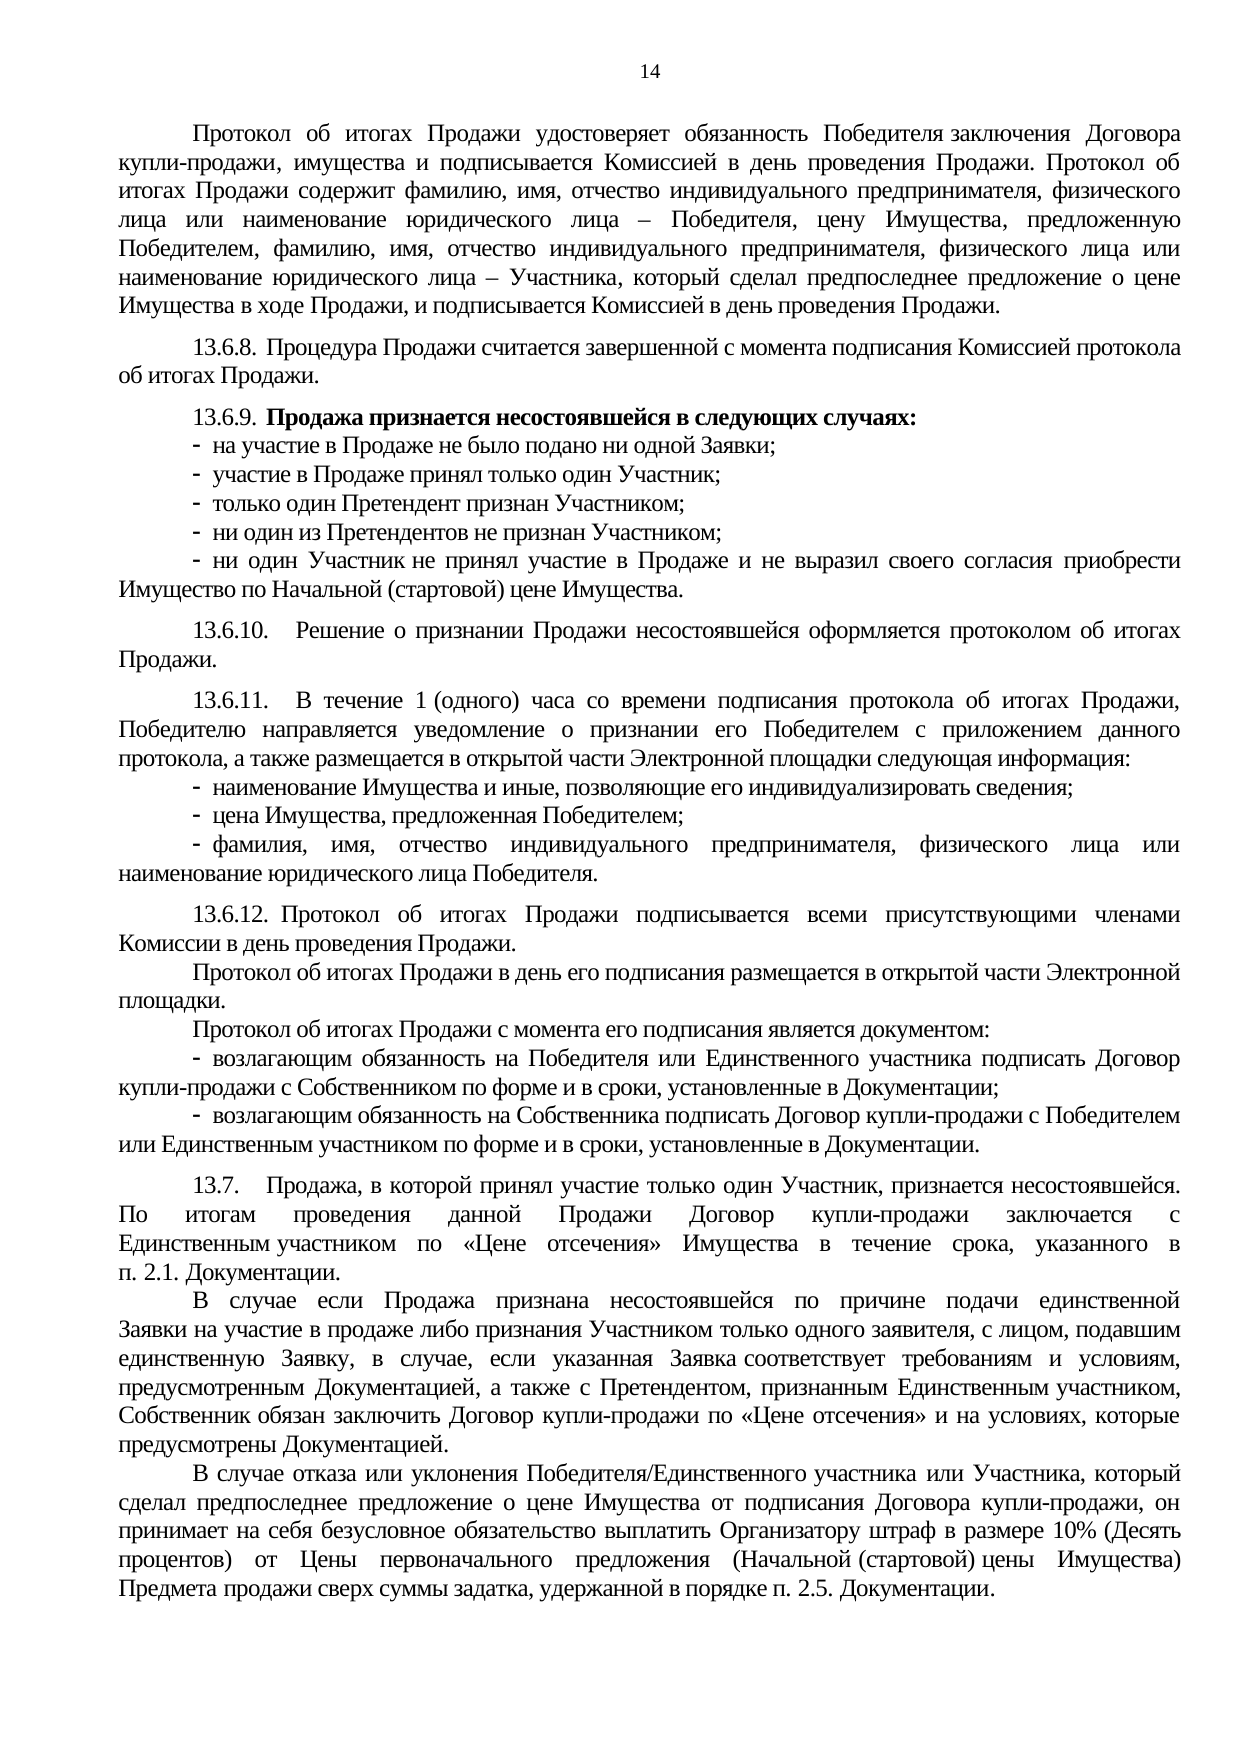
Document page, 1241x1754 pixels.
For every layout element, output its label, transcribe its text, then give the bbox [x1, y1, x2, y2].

list на участие в Продаже не было подано ни одной Заявки; [118, 431, 1181, 459]
list ни один из Претендентов не признан Участником; [118, 517, 1181, 546]
list только один Претендент признан Участником; [118, 488, 1181, 517]
text Протокол об итогах Продажи удостоверяет обязанность Победителя заключения Договора купли-продажи, имущества и подписывается Комиссией в день проведения Продажи. Протокол об итогах Продажи содержит фамилию, имя, отчество индивидуального предпринимателя, физического лица или наименование юридического лица – Победителя, цену Имущества, предложенную Победителем, фамилию, имя, отчество индивидуального предпринимателя, физического лица или наименование юридического лица – Участника, который сделал предпоследнее предложение о цене Имущества в ходе Продажи, и подписывается Комиссией в день проведения Продажи. [118, 118, 1181, 319]
list Решение о признании Продажи несостоявшейся оформляется протоколом об итогах Продажи. [118, 616, 1181, 673]
list Продажа, в которой принял участие только один Участник, признается несостоявшейся. По итогам проведения данной Продажи Договор купли-продажи заключается с Единственным участником по «Цене отсечения» Имущества в течение срока, указанного в п. 2.1. Документации. [118, 1171, 1181, 1286]
text В случае отказа или уклонения Победителя/Единственного участника или Участника, который сделал предпоследнее предложение о цене Имущества от подписания Договора купли-продажи, он принимает на себя безусловное обязательство выплатить Организатору штраф в размере 10% (Десять процентов) от Цены первоначального предложения (Начальной (стартовой) цены Имущества) Предмета продажи сверх суммы задатка, удержанной в порядке п. 2.5. Документации. [118, 1458, 1181, 1602]
text В случае если Продажа признана несостоявшейся по причине подачи единственной Заявки на участие в продаже либо признания Участником только одного заявителя, с лицом, подавшим единственную Заявку, в случае, если указанная Заявка соответствует требованиям и условиям, предусмотренным Документацией, а также с Претендентом, признанным Единственным участником, Собственник обязан заключить Договор купли-продажи по «Цене отсечения» и на условиях, которые предусмотрены Документацией. [118, 1286, 1181, 1458]
text Протокол об итогах Продажи в день его подписания размещается в открытой части Электронной площадки. [118, 957, 1181, 1014]
list В течение 1 (одного) часа со времени подписания протокола об итогах Продажи, Победителю направляется уведомление о признании его Победителем с приложением данного протокола, а также размещается в открытой части Электронной площадки следующая информация: [118, 686, 1181, 772]
list Продажа признается несостоявшейся в следующих случаях: [118, 402, 1181, 431]
list Протокол об итогах Продажи подписывается всеми присутствующими членами Комиссии в день проведения Продажи. [118, 899, 1181, 957]
list цена Имущества, предложенная Победителем; [118, 801, 1181, 829]
list наименование Имущества и иные, позволяющие его индивидуализировать сведения; [118, 772, 1181, 801]
list фамилия, имя, отчество индивидуального предпринимателя, физического лица или наименование юридического лица Победителя. [118, 829, 1181, 887]
list ни один Участник не принял участие в Продаже и не выразил своего согласия приобрести Имущество по Начальной (стартовой) цене Имущества. [118, 546, 1181, 603]
list участие в Продаже принял только один Участник; [118, 459, 1181, 488]
text Протокол об итогах Продажи с момента его подписания является документом: [118, 1014, 1181, 1043]
list возлагающим обязанность на Победителя или Единственного участника подписать Договор купли-продажи с Собственником по форме и в сроки, установленные в Документации; [118, 1043, 1181, 1101]
list возлагающим обязанность на Собственника подписать Договор купли-продажи с Победителем или Единственным участником по форме и в сроки, установленные в Документации. [118, 1101, 1181, 1158]
list Процедура Продажи считается завершенной с момента подписания Комиссией протокола об итогах Продажи. [118, 332, 1181, 389]
